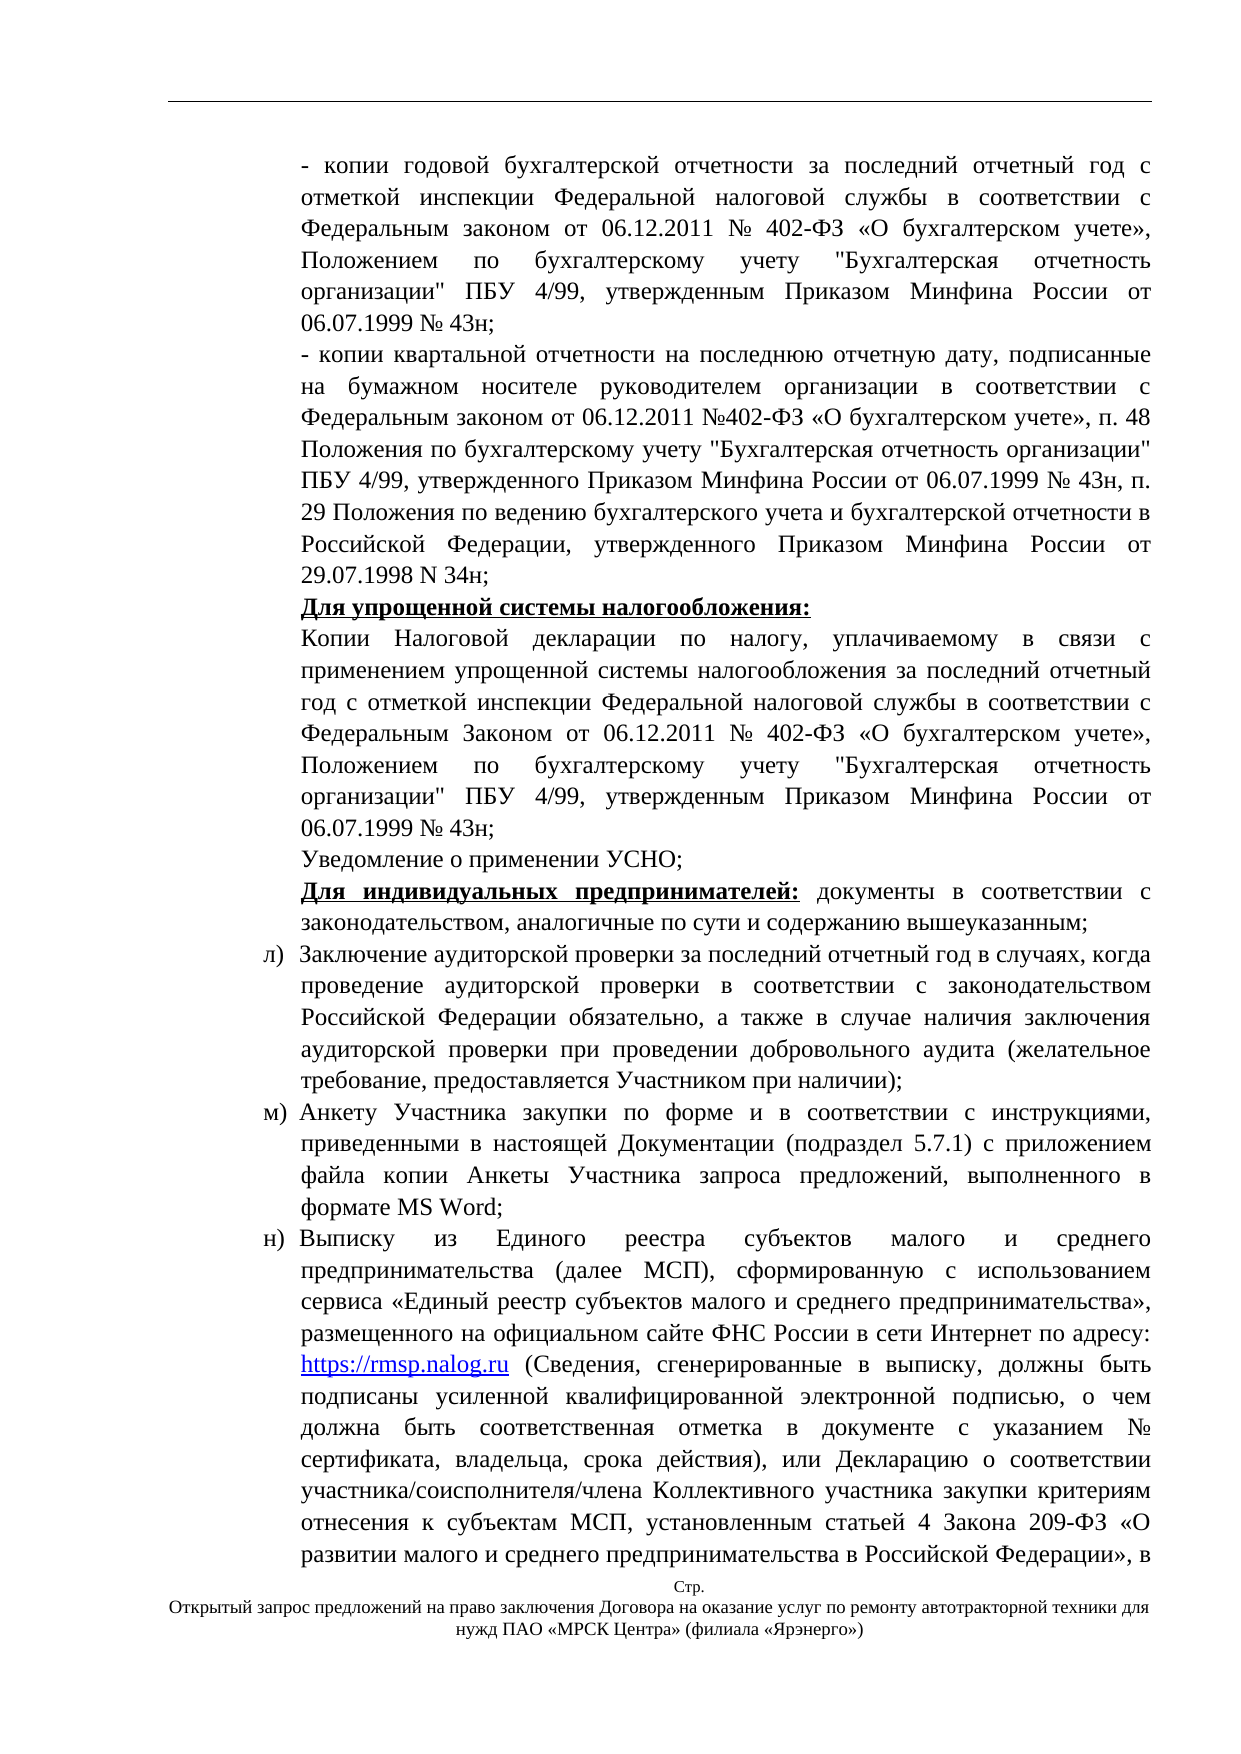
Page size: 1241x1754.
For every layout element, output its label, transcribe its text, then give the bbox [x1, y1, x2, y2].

text Для упрощенной системы налогообложения: [301, 592, 1152, 621]
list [263, 1223, 1152, 1567]
list Анкету Участника закупки по форме и в соответствии с инструкциями, приведенными в настоящей Документации (подраздел 5.7.1) с приложением файла копии Анкеты Участника запроса предложений, выполненного в формате MS Word; [263, 1097, 1152, 1220]
list Заключение аудиторской проверки за последний отчетный год в случаях, когда проведение аудиторской проверки в соответствии с законодательством Российской Федерации обязательно, а также в случае наличия заключения аудиторской проверки при проведении добровольного аудита (желательное требование, предоставляется Участником при наличии); [263, 939, 1152, 1094]
text Копии Налоговой декларации по налогу, уплачиваемому в связи с применением упрощенной системы налогообложения за последний отчетный год с отметкой инспекции Федеральной налоговой службы в соответствии с Федеральным Законом от 06.12.2011 № 402-ФЗ «О бухгалтерском учете», Положением по бухгалтерскому учету "Бухгалтерская отчетность организации" ПБУ 4/99, утвержденным Приказом Минфина России от 06.07.1999 № 43н; [301, 623, 1152, 842]
text Для индивидуальных предпринимателей: документы в соответствии с законодательством, аналогичные по сути и содержанию вышеуказанным; [301, 876, 1152, 936]
text - копии годовой бухгалтерской отчетности за последний отчетный год с отметкой инспекции Федеральной налоговой службы в соответствии с Федеральным законом от 06.12.2011 № 402-ФЗ «О бухгалтерском учете», Положением по бухгалтерскому учету "Бухгалтерская отчетность организации" ПБУ 4/99, утвержденным Приказом Минфина России от 06.07.1999 № 43н; [301, 150, 1152, 337]
text Уведомление о применении УСНО; [301, 844, 1152, 873]
text - копии квартальной отчетности на последнюю отчетную дату, подписанные на бумажном носителе руководителем организации в соответствии с Федеральным законом от 06.12.2011 №402-ФЗ «О бухгалтерском учете», п. 48 Положения по бухгалтерскому учету "Бухгалтерская отчетность организации" ПБУ 4/99, утвержденного Приказом Минфина России от 06.07.1999 № 43н, п. 29 Положения по ведению бухгалтерского учета и бухгалтерской отчетности в Российской Федерации, утвержденного Приказом Минфина России от 29.07.1998 N 34н; [301, 339, 1152, 589]
